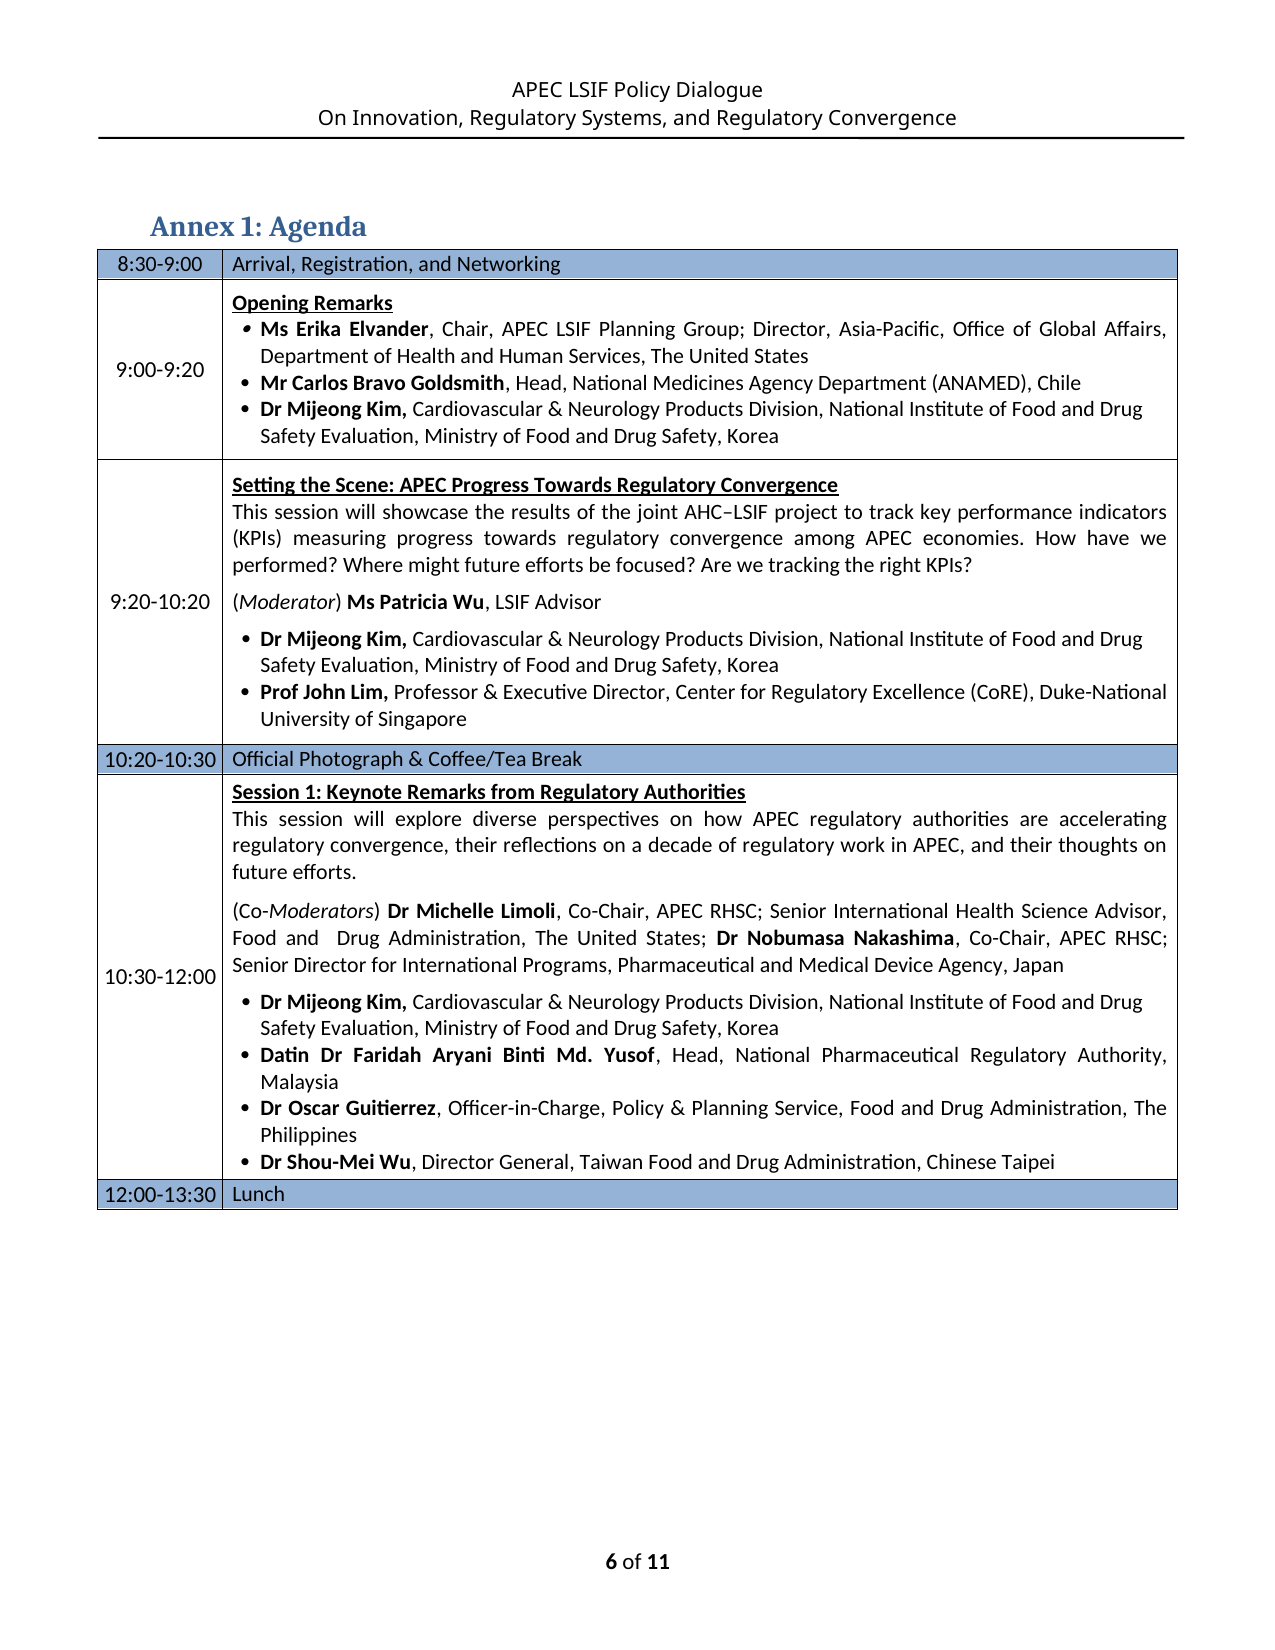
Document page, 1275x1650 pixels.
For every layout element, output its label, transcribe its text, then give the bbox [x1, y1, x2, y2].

table_cell Lunch [223, 1180, 1177, 1208]
table_cell 12:00-13:30 [98, 1180, 222, 1208]
table_cell Opening Remarks Ms Erika Elvander, Chair, APEC LSIF Planning Group; Director, Asia-Pacific, Office of Global Affairs, Department of Health and Human Services, The United States Mr Carlos Bravo Goldsmith, Head, National Medicines Agency Department (ANAMED), Chile Dr Mijeong Kim, Cardiovascular & Neurology Products Division, National Institute of Food and Drug Safety Evaluation, Ministry of Food and Drug Safety, Korea [223, 280, 1177, 458]
table_cell 10:30-12:00 [98, 775, 222, 1178]
table_header Arrival, Registration, and Networking [223, 250, 1177, 278]
table_cell Official Photograph & Coffee/Tea Break [223, 745, 1177, 773]
table_cell 9:20-10:20 [98, 460, 222, 743]
table_cell 10:20-10:30 [98, 745, 222, 773]
subtitle Annex 1: Agenda [150, 210, 1125, 243]
table_cell 9:00-9:20 [98, 280, 222, 458]
table_cell Setting the Scene: APEC Progress Towards Regulatory Convergence This session will showcase the results of the joint AHC–LSIF project to track key performance indicators (KPIs) measuring progress towards regulatory convergence among APEC economies. How have we performed? Where might future efforts be focused? Are we tracking the right KPIs? (Moderator) Ms Patricia Wu, LSIF Advisor Dr Mijeong Kim, Cardiovascular & Neurology Products Division, National Institute of Food and Drug Safety Evaluation, Ministry of Food and Drug Safety, Korea Prof John Lim, Professor & Executive Director, Center for Regulatory Excellence (CoRE), Duke-National University of Singapore [223, 460, 1177, 743]
table_header 8:30-9:00 [98, 250, 222, 278]
table_cell Session 1: Keynote Remarks from Regulatory Authorities This session will explore diverse perspectives on how APEC regulatory authorities are accelerating regulatory convergence, their reflections on a decade of regulatory work in APEC, and their thoughts on future efforts. (Co-Moderators) Dr Michelle Limoli, Co-Chair, APEC RHSC; Senior International Health Science Advisor, Food and Drug Administration, The United States; Dr Nobumasa Nakashima, Co-Chair, APEC RHSC; Senior Director for International Programs, Pharmaceutical and Medical Device Agency, Japan Dr Mijeong Kim, Cardiovascular & Neurology Products Division, National Institute of Food and Drug Safety Evaluation, Ministry of Food and Drug Safety, Korea Datin Dr Faridah Aryani Binti Md. Yusof, Head, National Pharmaceutical Regulatory Authority, Malaysia Dr Oscar Guitierrez, Officer-in-Charge, Policy & Planning Service, Food and Drug Administration, The Philippines Dr Shou-Mei Wu, Director General, Taiwan Food and Drug Administration, Chinese Taipei [223, 775, 1177, 1178]
